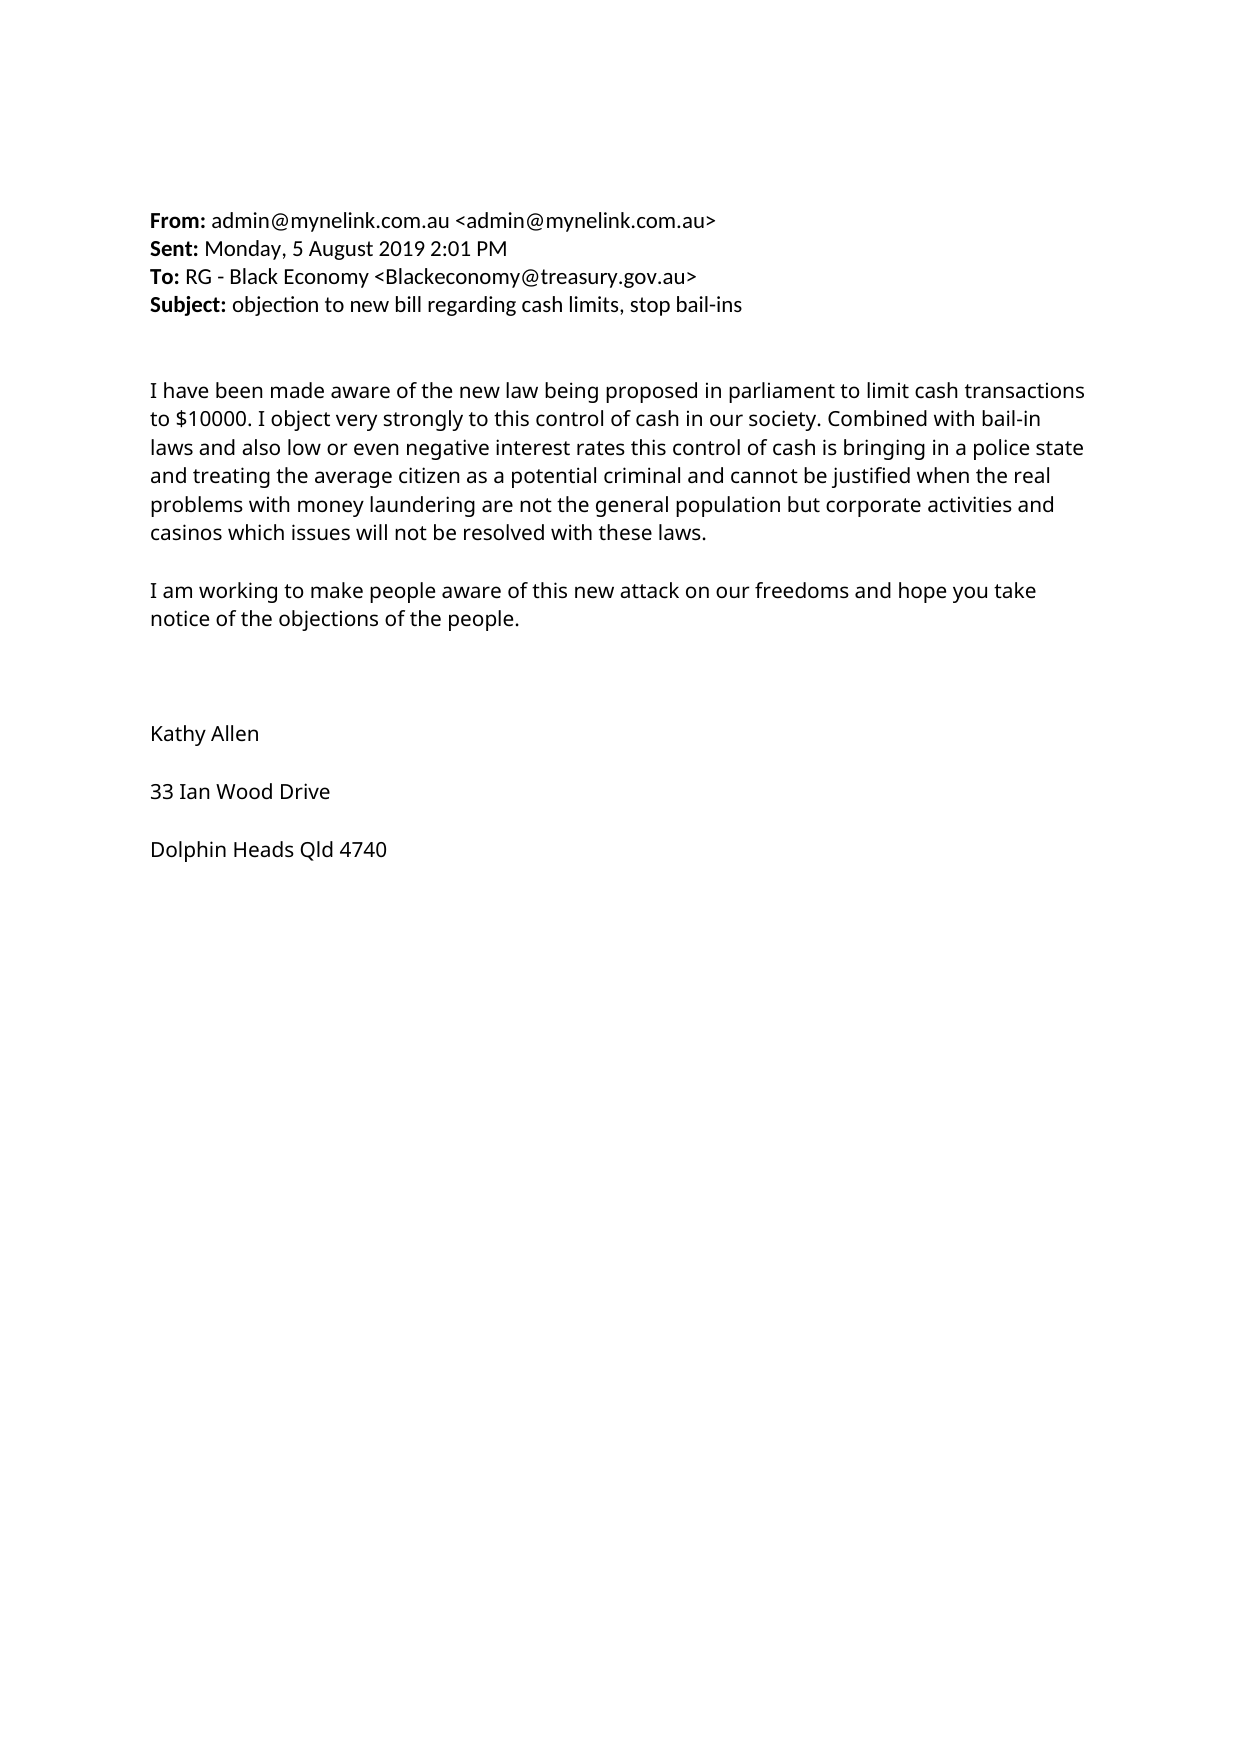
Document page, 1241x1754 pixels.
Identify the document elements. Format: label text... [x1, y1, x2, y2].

text I am working to make people aware of this new attack on our freedoms and hope you take notice of the objections of the people. [150, 576, 1090, 633]
text 33 Ian Wood Drive [150, 777, 1090, 806]
text I have been made aware of the new law being proposed in parliament to limit cash transactions to $10000. I object very strongly to this control of cash in our society. Combined with bail-in laws and also low or even negative interest rates this control of cash is bringing in a police state and treating the average citizen as a potential criminal and cannot be justified when the real problems with money laundering are not the general population but corporate activities and casinos which issues will not be resolved with these laws. [150, 376, 1090, 547]
text From: admin@mynelink.com.au <admin@mynelink.com.au> Sent: Monday, 5 August 2019 2:01 PM To: RG - Black Economy <Blackeconomy@treasury.gov.au> Subject: objection to new bill regarding cash limits, stop bail-ins [150, 206, 1090, 318]
text Kathy Allen [150, 719, 1090, 748]
text Dolphin Heads Qld 4740 [150, 835, 1090, 863]
